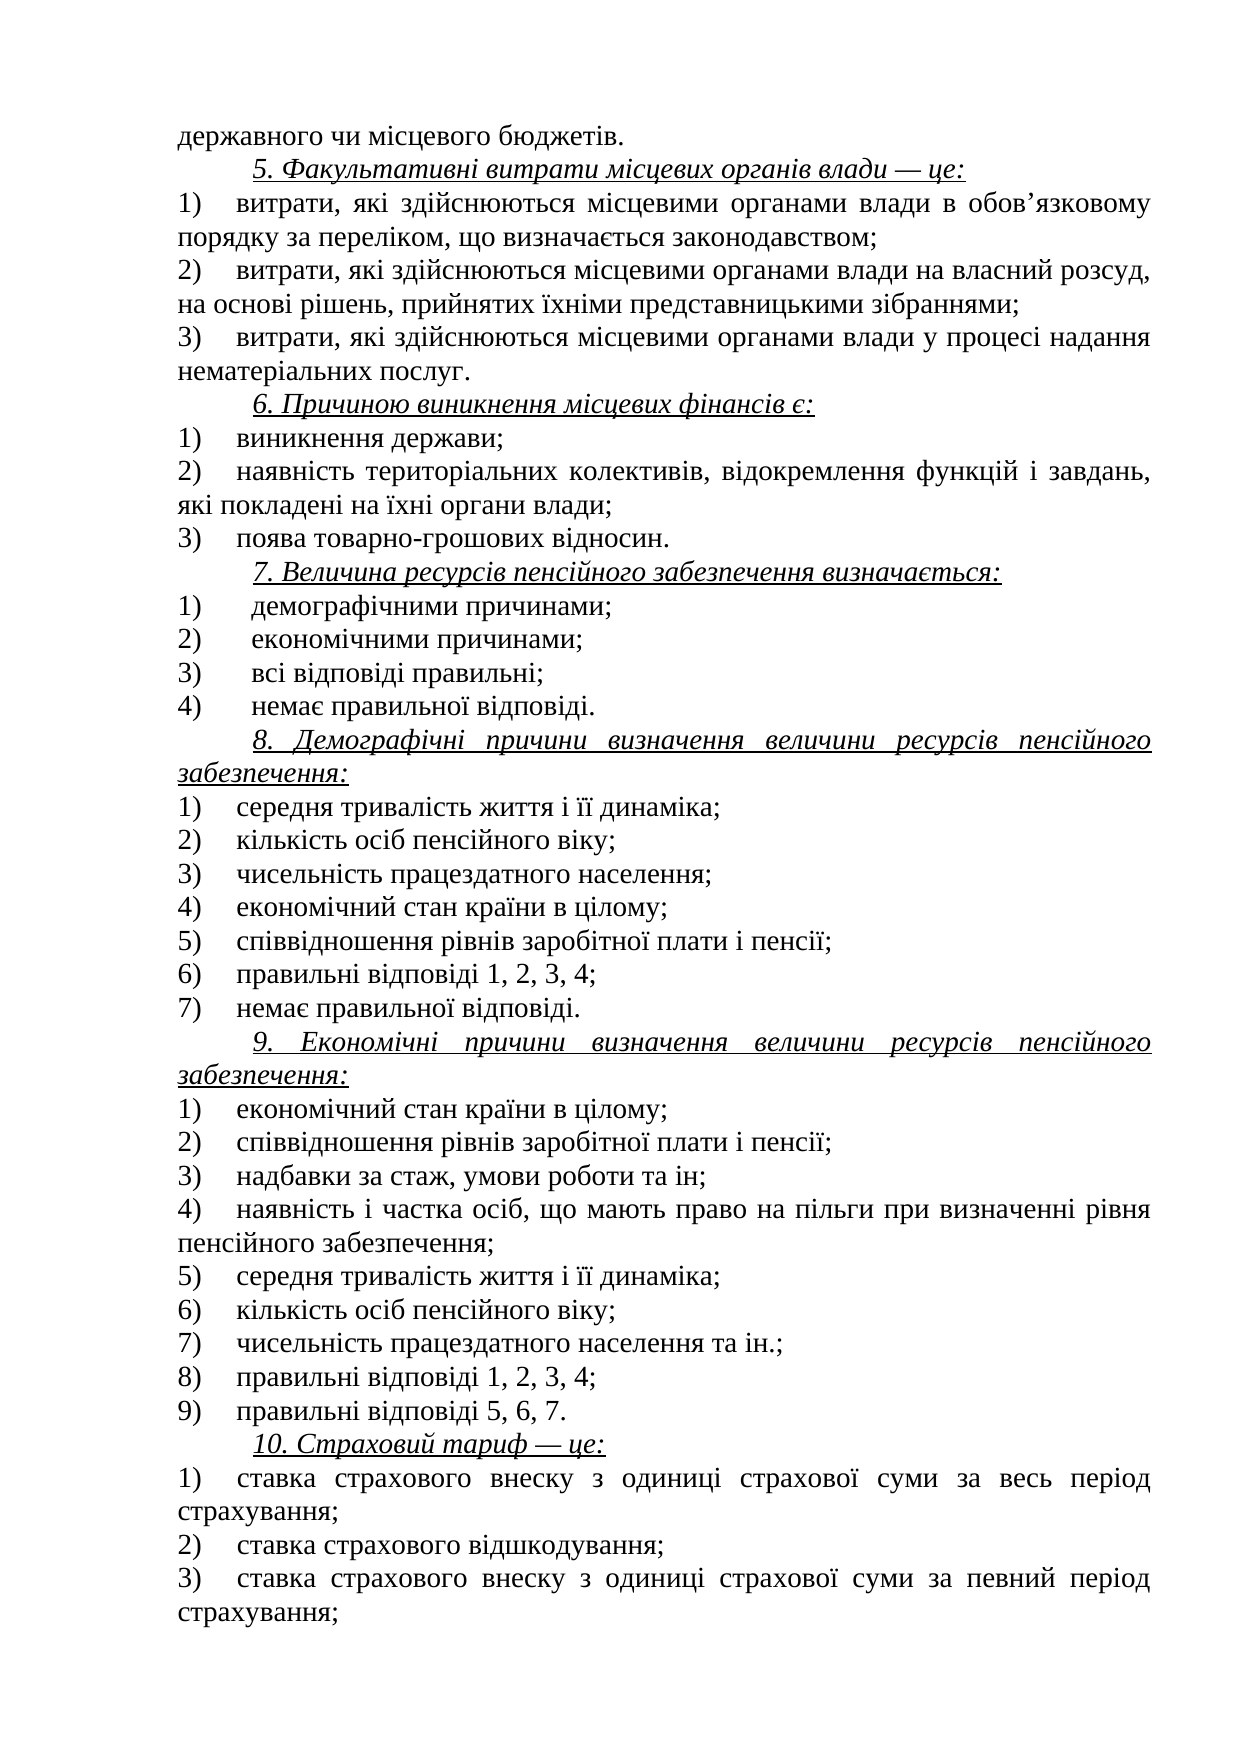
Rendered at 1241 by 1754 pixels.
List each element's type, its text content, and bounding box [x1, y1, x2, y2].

list середня тривалість життя і її динаміка; [177, 1258, 1152, 1292]
list немає правильної відповіді. [177, 990, 1152, 1024]
list чисельність працездатного населення та ін.; [177, 1326, 1152, 1359]
text 6. Причиною виникнення місцевих фінансів є: [177, 386, 1152, 420]
list співвідношення рівнів заробітної плати і пенсії; [177, 1124, 1152, 1158]
list кількість осіб пенсійного віку; [177, 1292, 1152, 1326]
list немає правильної відповіді. [177, 688, 1152, 722]
list правильні відповіді 5, 6, 7. [177, 1393, 1152, 1426]
list ставка страхового внеску з одиниці страхової суми за певний період страхування; [177, 1560, 1152, 1627]
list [177, 118, 1152, 152]
list співвідношення рівнів заробітної плати і пенсії; [177, 923, 1152, 957]
text 7. Величина ресурсів пенсійного забезпечення визначається: [177, 554, 1152, 588]
list економічний стан країни в цілому; [177, 889, 1152, 923]
list витрати, які здійснюються місцевими органами влади в обов’язковому порядку за переліком, що визначається законодавством; [177, 185, 1152, 252]
list правильні відповіді 1, 2, 3, 4; [177, 957, 1152, 990]
list витрати, які здійснюються місцевими органами влади у процесі надання нематеріальних послуг. [177, 319, 1152, 386]
list всі відповіді правильні; [177, 655, 1152, 688]
text 8. Демографічні причини визначення величини ресурсів пенсійного забезпечення: [177, 722, 1152, 789]
list виникнення держави; [177, 420, 1152, 453]
list наявність і частка осіб, що мають право на пільги при визначенні рівня пенсійного забезпечення; [177, 1191, 1152, 1258]
list наявність територіальних колективів, відокремлення функцій і завдань, які покладені на їхні органи влади; [177, 453, 1152, 521]
list середня тривалість життя і її динаміка; [177, 789, 1152, 822]
text 10. Страховий тариф — це: [177, 1426, 1152, 1460]
list демографічними причинами; [177, 588, 1152, 621]
list ставка страхового внеску з одиниці страхової суми за весь період страхування; [177, 1460, 1152, 1527]
list правильні відповіді 1, 2, 3, 4; [177, 1359, 1152, 1393]
list кількість осіб пенсійного віку; [177, 822, 1152, 856]
list економічний стан країни в цілому; [177, 1091, 1152, 1124]
text 9. Економічні причини визначення величини ресурсів пенсійного забезпечення: [177, 1024, 1152, 1091]
list економічними причинами; [177, 621, 1152, 655]
list чисельність працездатного населення; [177, 856, 1152, 889]
list витрати, які здійснюються місцевими органами влади на власний розсуд, на основі рішень, прийнятих їхніми представницькими зібраннями; [177, 252, 1152, 319]
list поява товарно-грошових відносин. [177, 521, 1152, 554]
list надбавки за стаж, умови роботи та ін; [177, 1158, 1152, 1191]
list ставка страхового відшкодування; [177, 1527, 1152, 1560]
text 5. Факультативні витрати місцевих органів влади — це: [177, 152, 1152, 185]
